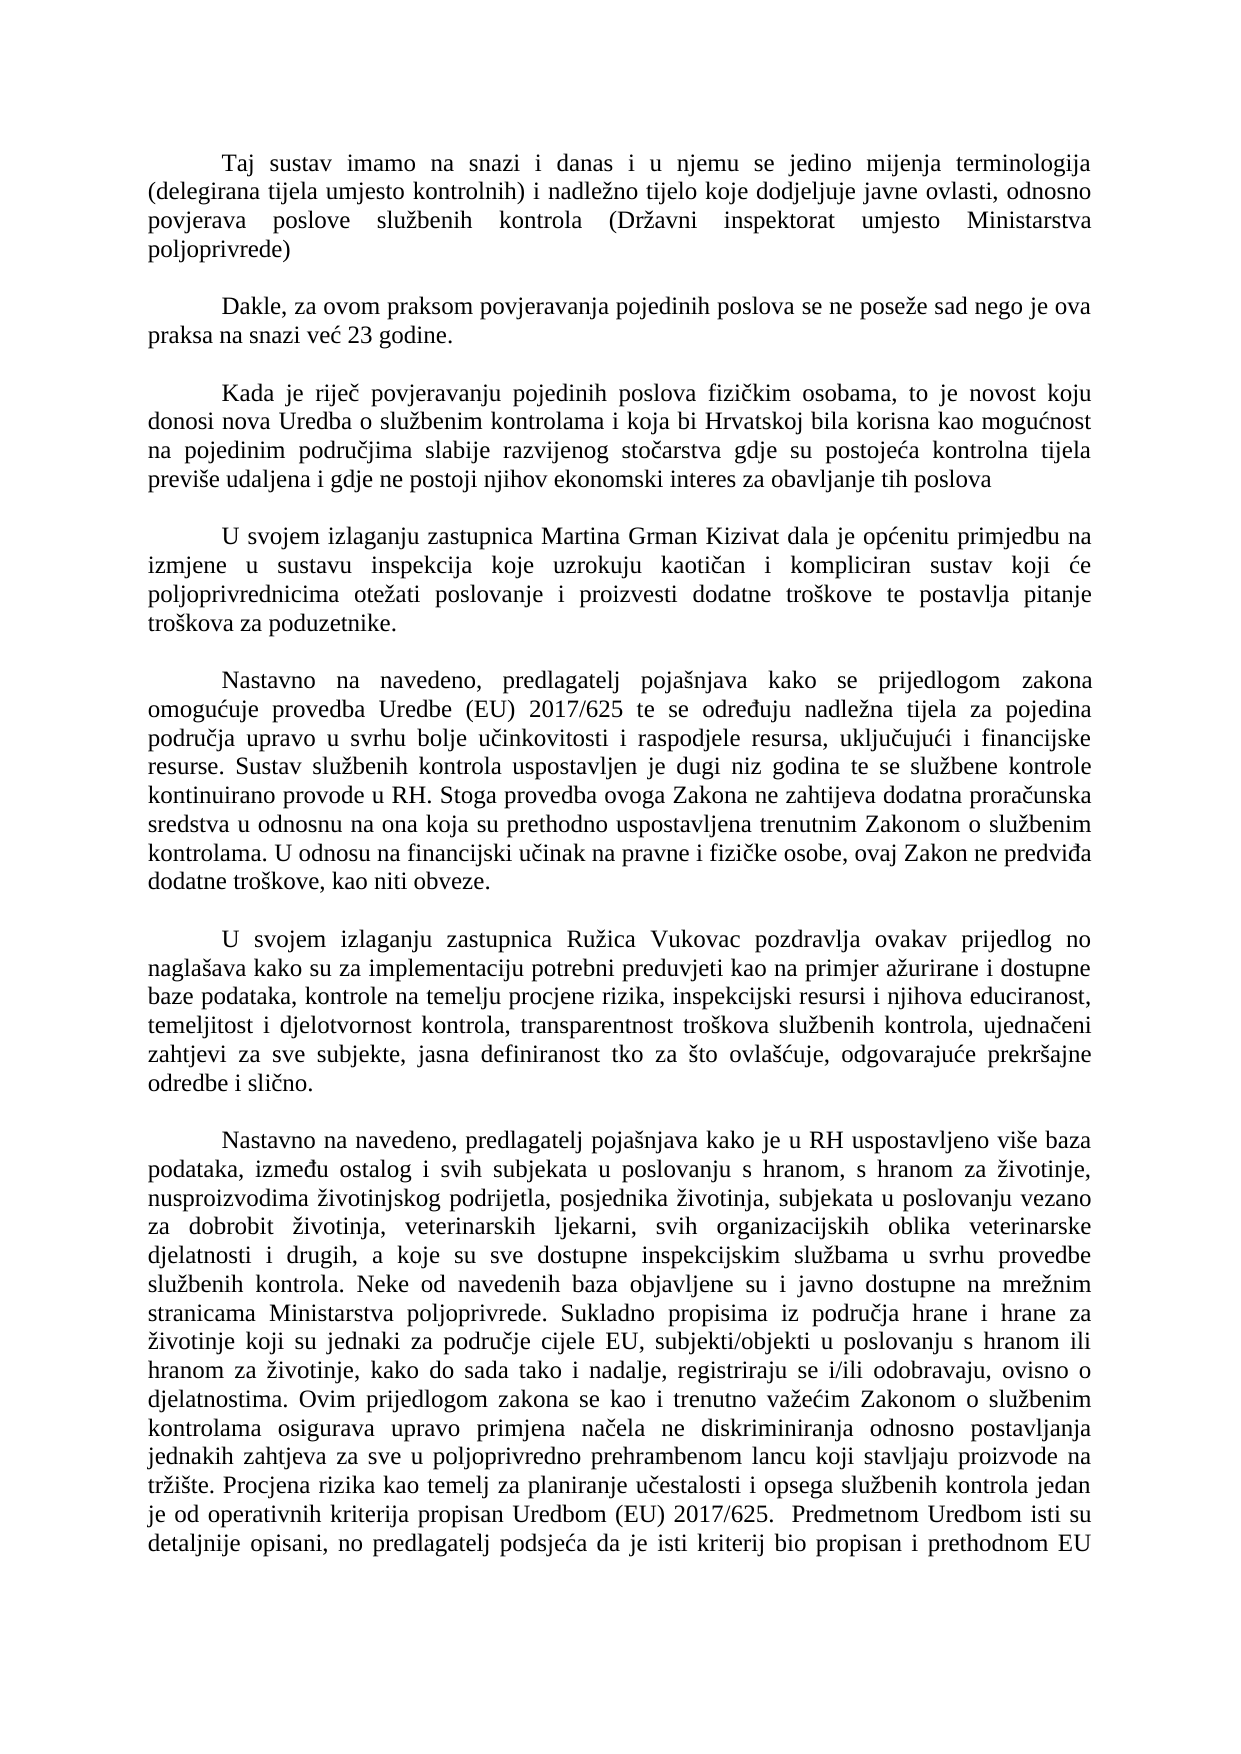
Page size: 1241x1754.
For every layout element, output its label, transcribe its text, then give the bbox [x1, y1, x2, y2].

text U svojem izlaganju zastupnica Martina Grman Kizivat dala je općenitu primjedbu na izmjene u sustavu inspekcija koje uzrokuju kaotičan i kompliciran sustav koji će poljoprivrednicima otežati poslovanje i proizvesti dodatne troškove te postavlja pitanje troškova za poduzetnike. [148, 521, 1092, 636]
text Taj sustav imamo na snazi i danas i u njemu se jedino mijenja terminologija (delegirana tijela umjesto kontrolnih) i nadležno tijelo koje dodjeljuje javne ovlasti, odnosno povjerava poslove službenih kontrola (Državni inspektorat umjesto Ministarstva poljoprivrede) [148, 148, 1092, 263]
text U svojem izlaganju zastupnica Ružica Vukovac pozdravlja ovakav prijedlog no naglašava kako su za implementaciju potrebni preduvjeti kao na primjer ažurirane i dostupne baze podataka, kontrole na temelju procjene rizika, inspekcijski resursi i njihova educiranost, temeljitost i djelotvornost kontrola, transparentnost troškova službenih kontrola, ujednačeni zahtjevi za sve subjekte, jasna definiranost tko za što ovlašćuje, odgovarajuće prekršajne odredbe i slično. [148, 924, 1092, 1096]
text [148, 1125, 1092, 1556]
text Nastavno na navedeno, predlagatelj pojašnjava kako se prijedlogom zakona omogućuje provedba Uredbe (EU) 2017/625 te se određuju nadležna tijela za pojedina područja upravo u svrhu bolje učinkovitosti i raspodjele resursa, uključujući i financijske resurse. Sustav službenih kontrola uspostavljen je dugi niz godina te se službene kontrole kontinuirano provode u RH. Stoga provedba ovoga Zakona ne zahtijeva dodatna proračunska sredstva u odnosnu na ona koja su prethodno uspostavljena trenutnim Zakonom o službenim kontrolama. U odnosu na financijski učinak na pravne i fizičke osobe, ovaj Zakon ne predviđa dodatne troškove, kao niti obveze. [148, 665, 1092, 895]
text Kada je riječ povjeravanju pojedinih poslova fizičkim osobama, to je novost koju donosi nova Uredba o službenim kontrolama i koja bi Hrvatskoj bila korisna kao mogućnost na pojedinim područjima slabije razvijenog stočarstva gdje su postojeća kontrolna tijela previše udaljena i gdje ne postoji njihov ekonomski interes za obavljanje tih poslova [148, 378, 1092, 493]
text Dakle, za ovom praksom povjeravanja pojedinih poslova se ne poseže sad nego je ova praksa na snazi već 23 godine. [148, 291, 1092, 349]
